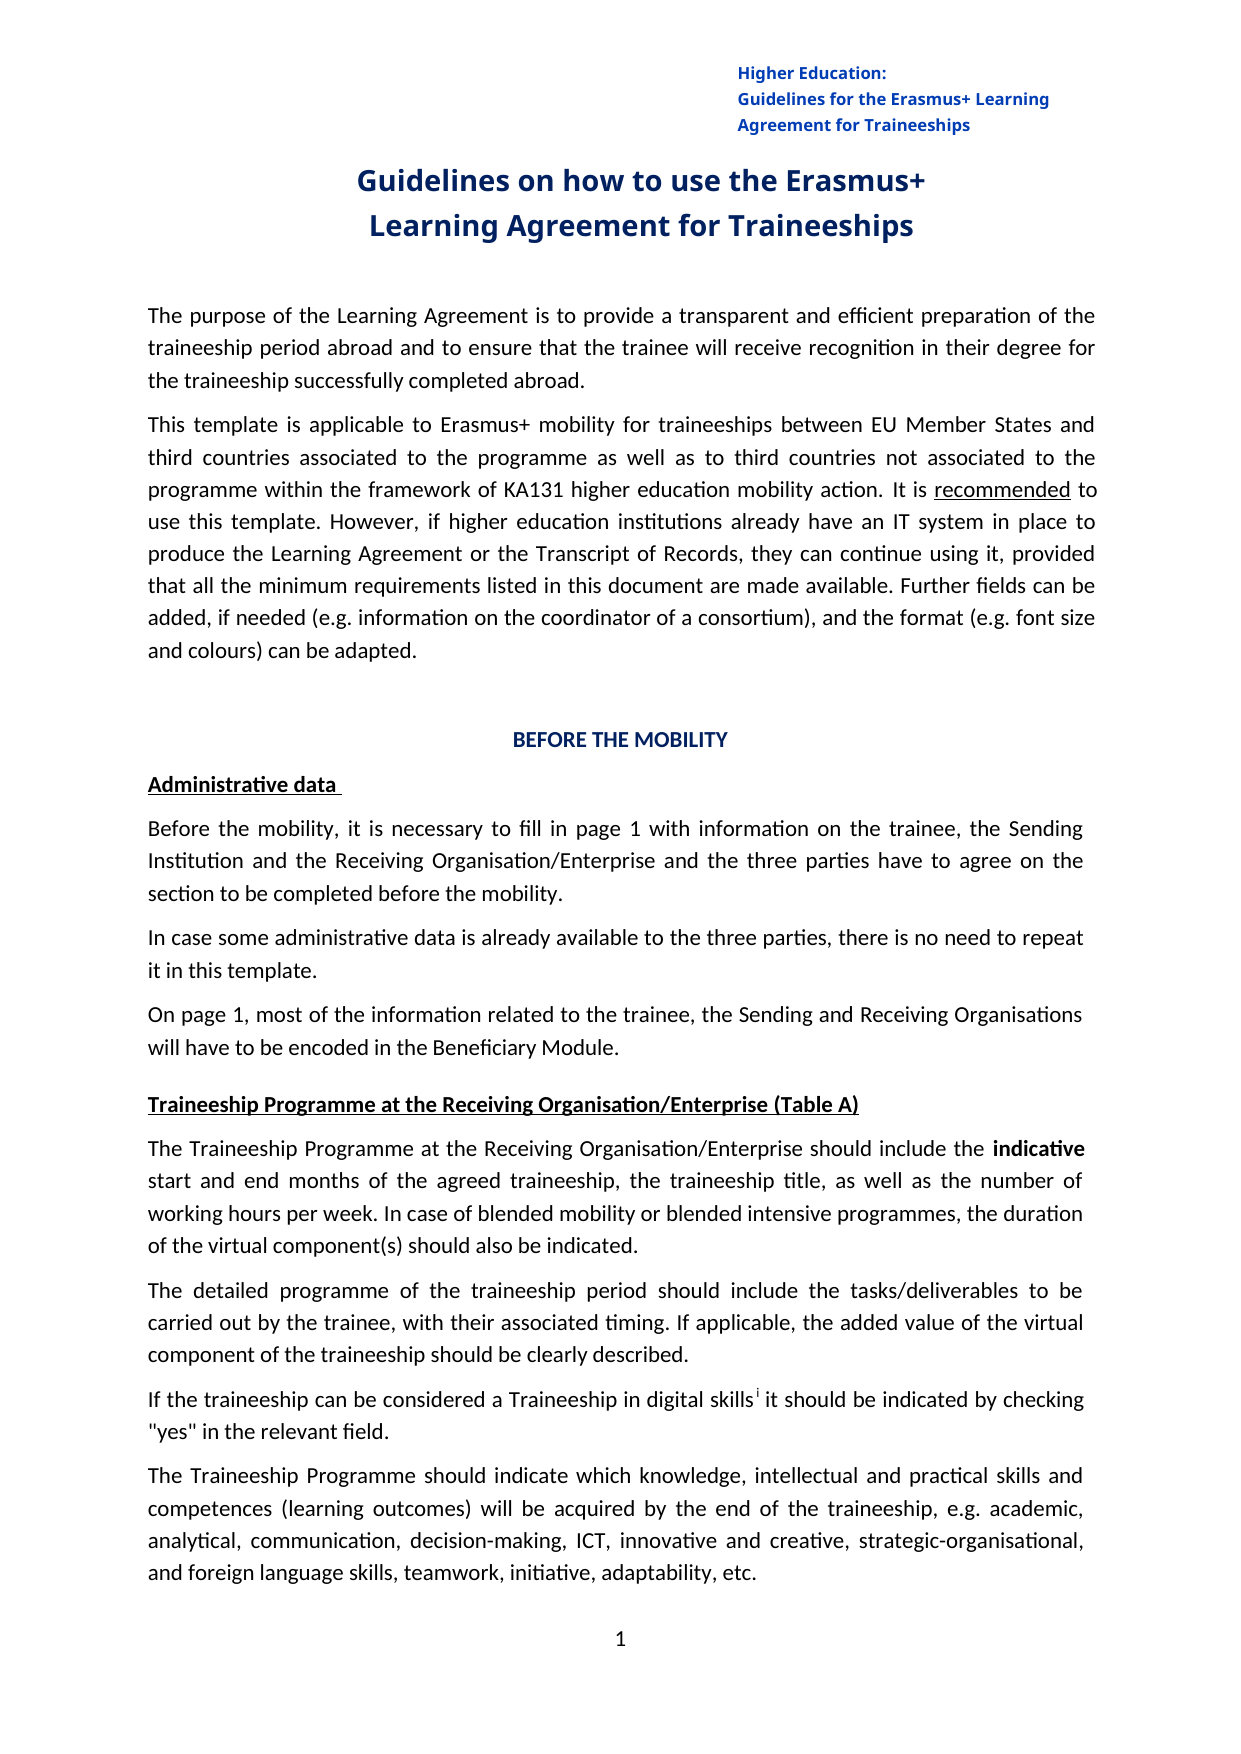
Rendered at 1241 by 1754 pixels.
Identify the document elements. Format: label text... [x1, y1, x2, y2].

text Traineeship Programme at the Receiving Organisation/Enterprise (Table A) [148, 1090, 1085, 1118]
text Before the mobility, it is necessary to fill in page 1 with information on the trainee, the Sending Institution and the Receiving Organisation/Enterprise and the three parties have to agree on the section to be completed before the mobility. [148, 814, 1085, 907]
text The purpose of the Learning Agreement is to provide a transparent and efficient preparation of the traineeship period abroad and to ensure that the trainee will receive recognition in their degree for the traineeship successfully completed abroad. [148, 301, 1098, 394]
text This template is applicable to Erasmus+ mobility for traineeships between EU Member States and third countries associated to the programme as well as to third countries not associated to the programme within the framework of KA131 higher education mobility action. It is recommended to use this template. However, if higher education institutions already have an IT system in place to produce the Learning Agreement or the Transcript of Records, they can continue using it, provided that all the minimum requirements listed in this document are made available. Further fields can be added, if needed (e.g. information on the coordinator of a consortium), and the format (e.g. font size and colours) can be adapted. [148, 410, 1098, 664]
text On page 1, most of the information related to the trainee, the Sending and Receiving Organisations will have to be encoded in the Beneficiary Module. [148, 1000, 1085, 1061]
text Guidelines on how to use the Erasmus+ Learning Agreement for Traineeships [323, 160, 960, 245]
text The Traineeship Programme should indicate which knowledge, intellectual and practical skills and competences (learning outcomes) will be acquired by the end of the traineeship, e.g. academic, analytical, communication, decision-making, ICT, innovative and creative, strategic-organisational, and foreign language skills, teamwork, initiative, adaptability, etc. [148, 1462, 1085, 1586]
text BEFORE THE MOBILITY [88, 725, 1152, 753]
text Administrative data [148, 770, 1085, 798]
text The Traineeship Programme at the Receiving Organisation/Enterprise should include the indicative start and end months of the agreed traineeship, the traineeship title, as well as the number of working hours per week. In case of blended mobility or blended intensive programmes, the duration of the virtual component(s) should also be indicated. [148, 1134, 1085, 1259]
text If the traineeship can be considered a Traineeship in digital skills it should be indicated by checking "yes" in the relevant field. [148, 1385, 1085, 1445]
text In case some administrative data is already available to the three parties, there is no need to repeat it in this template. [148, 923, 1086, 984]
text The detailed programme of the traineeship period should include the tasks/deliverables to be carried out by the trainee, with their associated timing. If applicable, the added value of the virtual component of the traineeship should be clearly described. [148, 1276, 1085, 1368]
